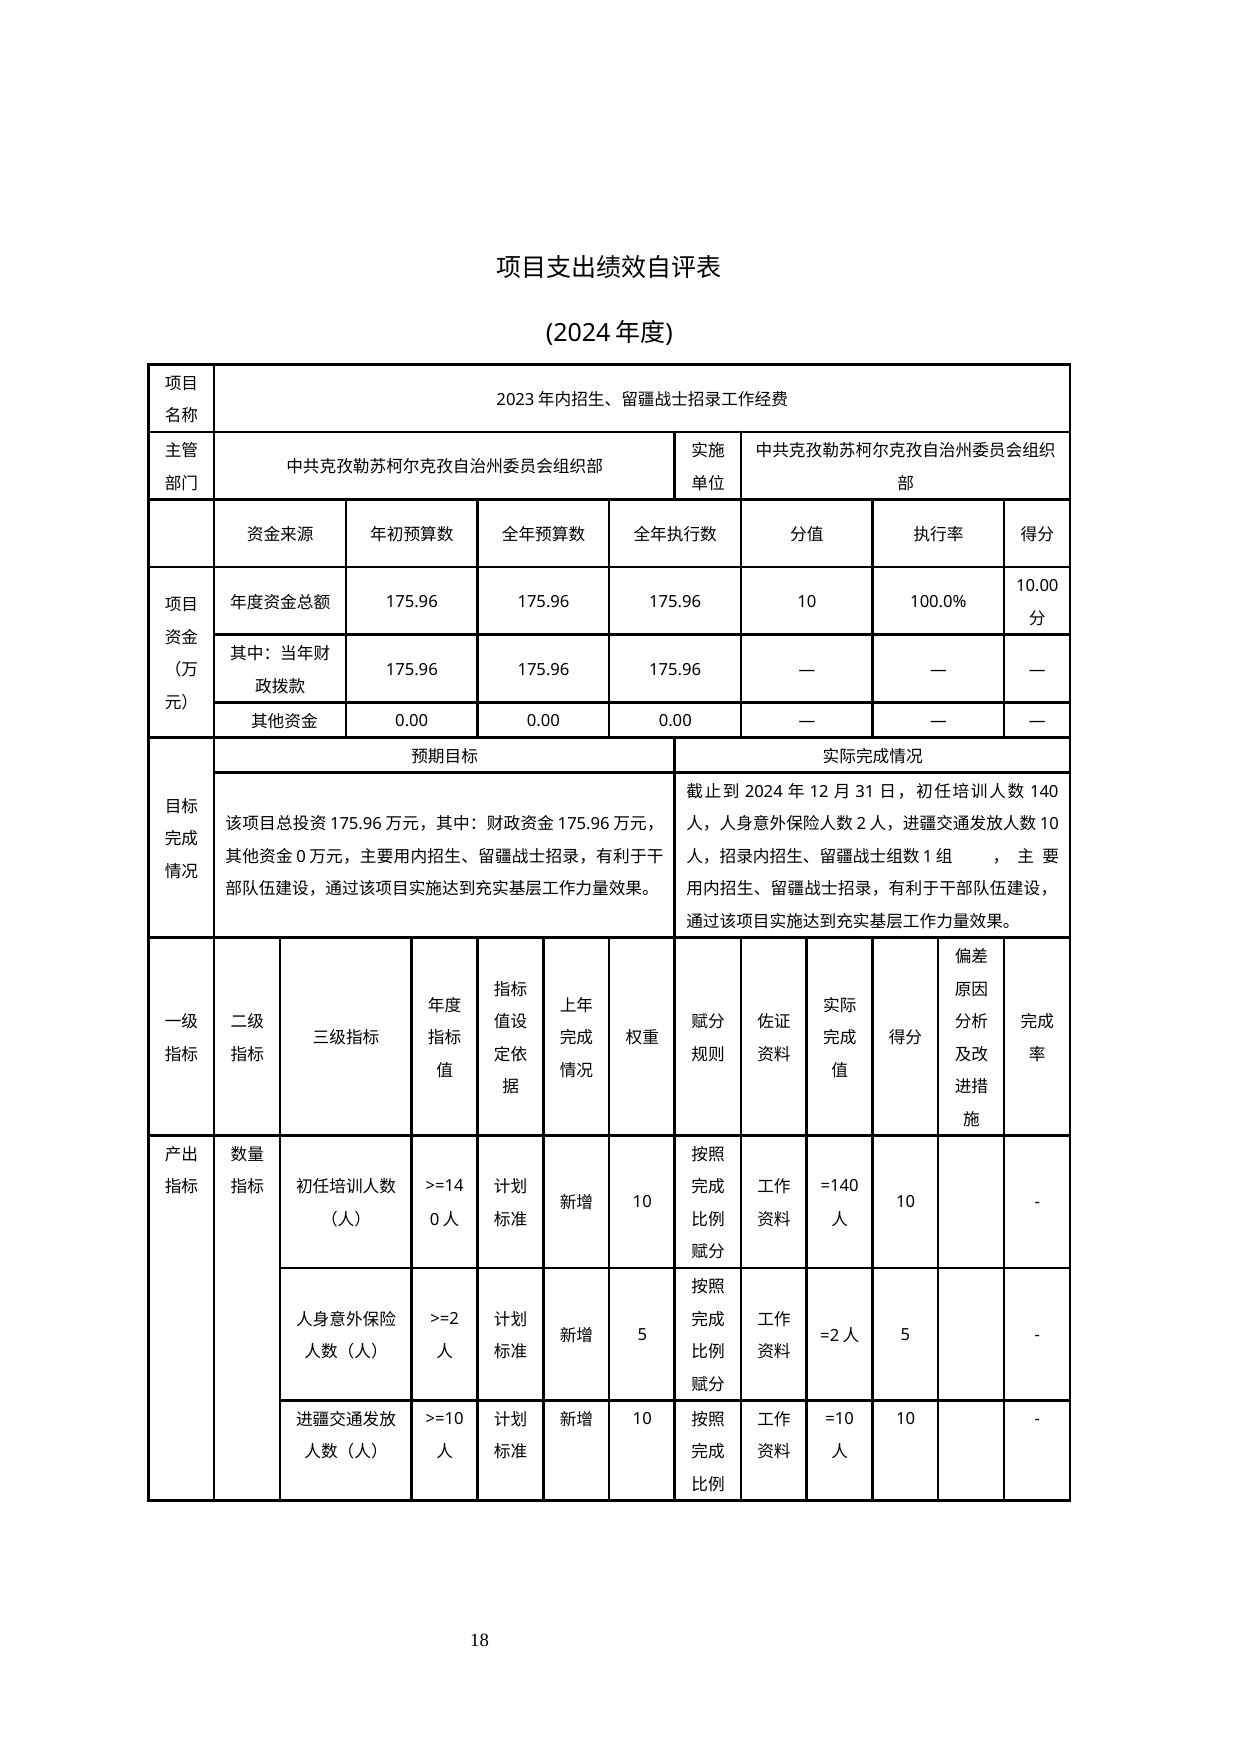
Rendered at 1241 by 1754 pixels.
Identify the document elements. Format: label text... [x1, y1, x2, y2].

table_cell 年度资金总额 [215, 568, 345, 633]
table_cell [939, 1402, 1003, 1499]
table_cell 赋分规则 [676, 939, 740, 1134]
table_cell 新增 [545, 1402, 608, 1499]
table_cell 计划标准 [479, 1402, 542, 1499]
table_cell 全年执行数 [610, 501, 740, 566]
table_cell 工作资料 [742, 1137, 805, 1266]
table_cell 0.00 [610, 704, 740, 736]
table_cell 偏差原因分析及改进措施 [939, 939, 1003, 1134]
table_cell =140人 [808, 1137, 871, 1266]
table_cell 中共克孜勒苏柯尔克孜自治州委员会组织部 [215, 433, 673, 498]
table_cell [939, 1137, 1003, 1266]
table_cell [150, 501, 213, 566]
table_cell 其中：当年财政拨款 [215, 636, 345, 701]
table_cell — [1005, 704, 1069, 736]
table_cell 数量指标 [215, 1137, 279, 1499]
table_cell 实际完成值 [808, 939, 871, 1134]
table_cell 年初预算数 [347, 501, 476, 566]
table_cell 计划标准 [479, 1137, 542, 1266]
table_cell 5 [610, 1269, 673, 1399]
table_cell 预期目标 [215, 739, 673, 771]
table_cell 完成率 [1005, 939, 1069, 1134]
table_cell 上年完成情况 [545, 939, 608, 1134]
table_cell 资金来源 [215, 501, 345, 566]
table_cell 得分 [874, 939, 937, 1134]
table_cell 175.96 [347, 568, 476, 633]
table_cell 按照完成比例赋分 [676, 1137, 740, 1266]
table_cell 初任培训人数（人） [281, 1137, 410, 1266]
table_cell 项目资金 （万元） [150, 568, 213, 736]
table_cell 10.00分 [1005, 568, 1069, 633]
table_cell 10 [610, 1402, 673, 1499]
table_cell 人身意外保险人数（人） [281, 1269, 410, 1399]
table_cell 得分 [1005, 501, 1069, 566]
table_cell 其他资金 [215, 704, 345, 736]
table_cell >=10人 [413, 1402, 476, 1499]
table_cell 10 [874, 1402, 937, 1499]
table_cell — [874, 636, 1003, 701]
table_cell — [1005, 636, 1069, 701]
table_cell =10人 [808, 1402, 871, 1499]
table_cell 5 [874, 1269, 937, 1399]
table_cell 2023年内招生、留疆战士招录工作经费 [215, 366, 1069, 431]
table_cell 100.0% [874, 568, 1003, 633]
table_cell 三级指标 [281, 939, 410, 1134]
table_cell 二级指标 [215, 939, 279, 1134]
table_cell 175.96 [347, 636, 476, 701]
table_cell 0.00 [479, 704, 608, 736]
table_cell 全年预算数 [479, 501, 608, 566]
table_cell 截止到2024年12月31日，初任培训人数140人，人身意外保险人数2人，进疆交通发放人数10人，招录内招生、留疆战士组数1组 ，主要用内招生、留疆战士招录，有利于干部队伍建设，通过该项目实施达到充实基层工作力量效果。 [676, 774, 1069, 936]
table_cell 按照完成比例赋分 [676, 1269, 740, 1399]
table_cell 一级指标 [150, 939, 213, 1134]
table_cell 主管部门 [150, 433, 213, 498]
table_cell >=140人 [413, 1137, 476, 1266]
table_cell 实施单位 [676, 433, 740, 498]
table_cell 175.96 [479, 568, 608, 633]
table_cell - [1005, 1269, 1069, 1399]
table_cell 进疆交通发放人数（人） [281, 1402, 410, 1499]
table_cell 计划标准 [479, 1269, 542, 1399]
table_cell 执行率 [874, 501, 1003, 566]
table_cell 产出指标 [150, 1137, 213, 1499]
table_cell 新增 [545, 1137, 608, 1266]
table_cell 新增 [545, 1269, 608, 1399]
table_cell 175.96 [479, 636, 608, 701]
table_cell 0.00 [347, 704, 476, 736]
table_cell 按照完成比例赋分 [676, 1402, 740, 1499]
table_header 项目支出绩效自评表 [148, 233, 1070, 298]
table_cell 目标完成情况 [150, 739, 213, 936]
table_cell 175.96 [610, 636, 740, 701]
table_cell 项目名称 [150, 366, 213, 431]
table_cell 指标值设定依据 [479, 939, 542, 1134]
table_cell 实际完成情况 [676, 739, 1069, 771]
table_cell — [742, 636, 871, 701]
table_cell 该项目总投资175.96万元，其中：财政资金175.96万元，其他资金0万元，主要用内招生、留疆战士招录，有利于干部队伍建设，通过该项目实施达到充实基层工作力量效果。 [215, 774, 673, 936]
table_cell =2人 [808, 1269, 871, 1399]
table_cell >=2人 [413, 1269, 476, 1399]
table_cell 175.96 [610, 568, 740, 633]
table_cell 分值 [742, 501, 871, 566]
table_cell 佐证资料 [742, 939, 805, 1134]
table_cell 工作资料 [742, 1269, 805, 1399]
table_cell 10 [874, 1137, 937, 1266]
table_cell 10 [742, 568, 871, 633]
table_cell 工作资料 [742, 1402, 805, 1499]
table_cell - [1005, 1402, 1069, 1499]
table_cell - [1005, 1137, 1069, 1266]
table_cell (2024年度) [148, 298, 1070, 363]
table_cell 权重 [610, 939, 673, 1134]
table_cell — [742, 704, 871, 736]
table_cell 10 [610, 1137, 673, 1266]
table_cell [939, 1269, 1003, 1399]
table_cell — [874, 704, 1003, 736]
table_cell 年度指标值 [413, 939, 476, 1134]
table_cell 中共克孜勒苏柯尔克孜自治州委员会组织部 [742, 433, 1069, 498]
